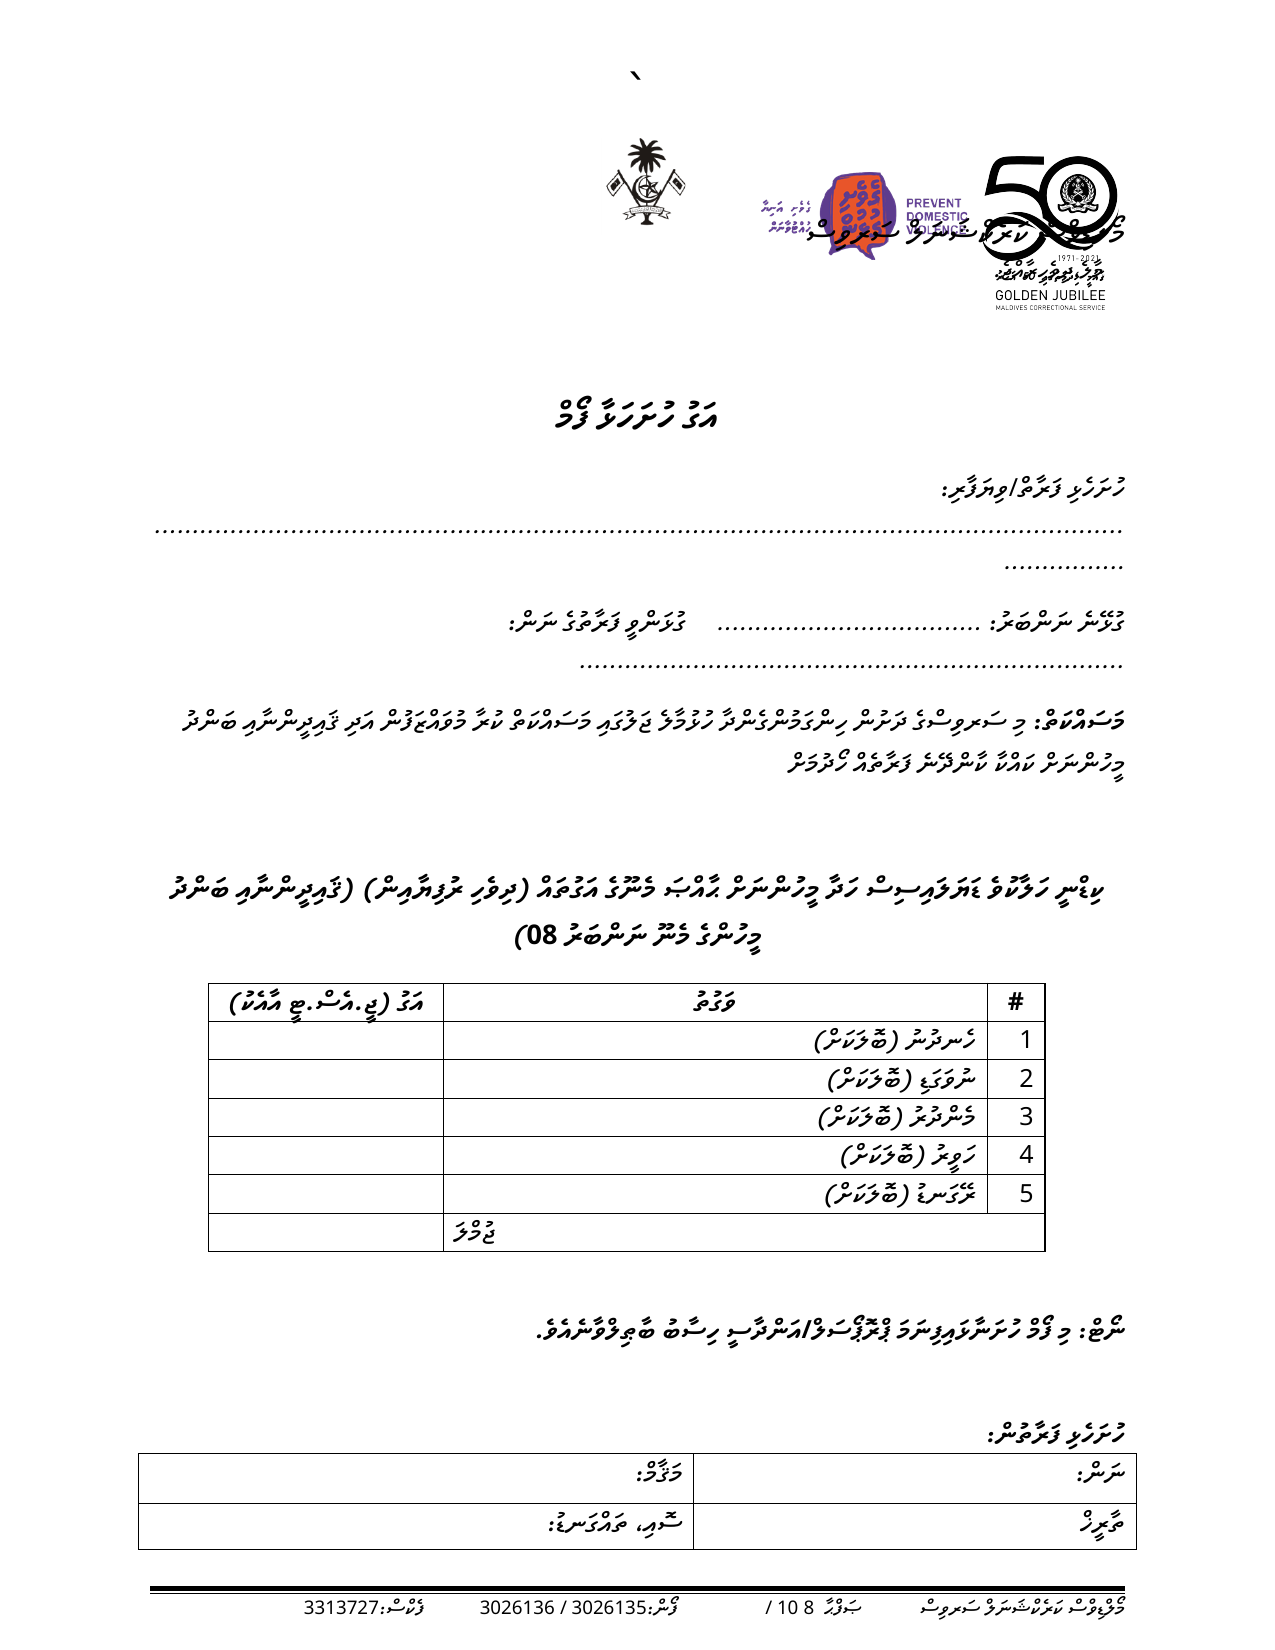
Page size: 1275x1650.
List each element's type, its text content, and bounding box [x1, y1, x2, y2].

text މަސައްކަތް: މި ސަރވިސްގެ ދަށުން ހިންގަމުންގެންދާ ހުޅުމާލެ ޖަލުގައި މަސައްކަތް ކުރާ މުވައްޒަފުން އަދި ޤައިދީންނާއި ބަންދު މީހުންނަށް ކައްކާ ކާންދޭނެ ފަރާތެއް ހޯދުމަށް [150, 702, 1125, 782]
table_cell 2 [988, 1060, 1044, 1097]
picture [761, 172, 968, 260]
table_cell [209, 1060, 443, 1097]
table_cell ތާރީޚް [694, 1504, 1136, 1549]
table_header މަޤާމް: [139, 1454, 693, 1503]
table_cell 5 [988, 1175, 1044, 1212]
table_cell [209, 1214, 443, 1251]
table_cell 3 [988, 1099, 1044, 1136]
text ކިޑްނީ ހަލާކުވެ ޑަޔަލައިސިސް ހަދާ މީހުންނަށް ޙާއްޞަ މެނޫގެ އަގުތައް (ދިވެހި ރުފިޔާއިން) (ޤައިދީންނާއި ބަންދު މީހުންގެ މެނޫ ނަންބަރު 08) [150, 869, 1125, 956]
text ހުށަހެޅި ފަރާތް/ވިޔަފާރި: ................................................................................................................................................ [150, 470, 1125, 578]
table_cell މެންދުރު (ބޮލަކަށް) [444, 1099, 987, 1136]
table_header ވަގުތު [444, 984, 987, 1021]
text އަގު ހުށަހަޅާ ފޯމް [150, 392, 1125, 441]
table_header އަގު (ޖީ.އެސް.ޓީ އާއެކު) [209, 984, 443, 1021]
table_cell [209, 1137, 443, 1174]
table_cell 1 [988, 1022, 1044, 1059]
text ނޯޓް: މި ފޯމް ހުށަނާޅައިފިނަމަ ޕްރޮޕޯސަލް/އަންދާސީ ހިސާބު ބާޠިލްވާނެއެވެ. [150, 1312, 1125, 1349]
text ހުށަހެޅި ފަރާތުން: [150, 1416, 1125, 1453]
table_cell [209, 1175, 443, 1212]
table_header ނަން: [694, 1454, 1136, 1503]
picture [601, 138, 686, 235]
table_cell [209, 1022, 443, 1059]
table_header # [988, 984, 1044, 1021]
table_cell ނުވަގަޑި (ބޮލަކަށް) [444, 1060, 987, 1097]
table_cell [209, 1099, 443, 1136]
text ގުޅޭނެ ނަންބަރު: ................................... ގުޅަންވީ ފަރާތުގެ ނަން: ........................................................................ [150, 604, 1125, 677]
table_cell ސޮއި، ތައްގަނޑު: [139, 1504, 693, 1549]
picture [982, 156, 1119, 310]
table_cell ހަވީރު (ބޮލަކަށް) [444, 1137, 987, 1174]
table_cell ރޭގަނޑު (ބޮލަކަށް) [444, 1175, 987, 1212]
table_cell ޖުމްލަ [444, 1214, 1044, 1251]
table_cell ހެނދުނު (ބޮލަކަށް) [444, 1022, 987, 1059]
table_cell 4 [988, 1137, 1044, 1174]
